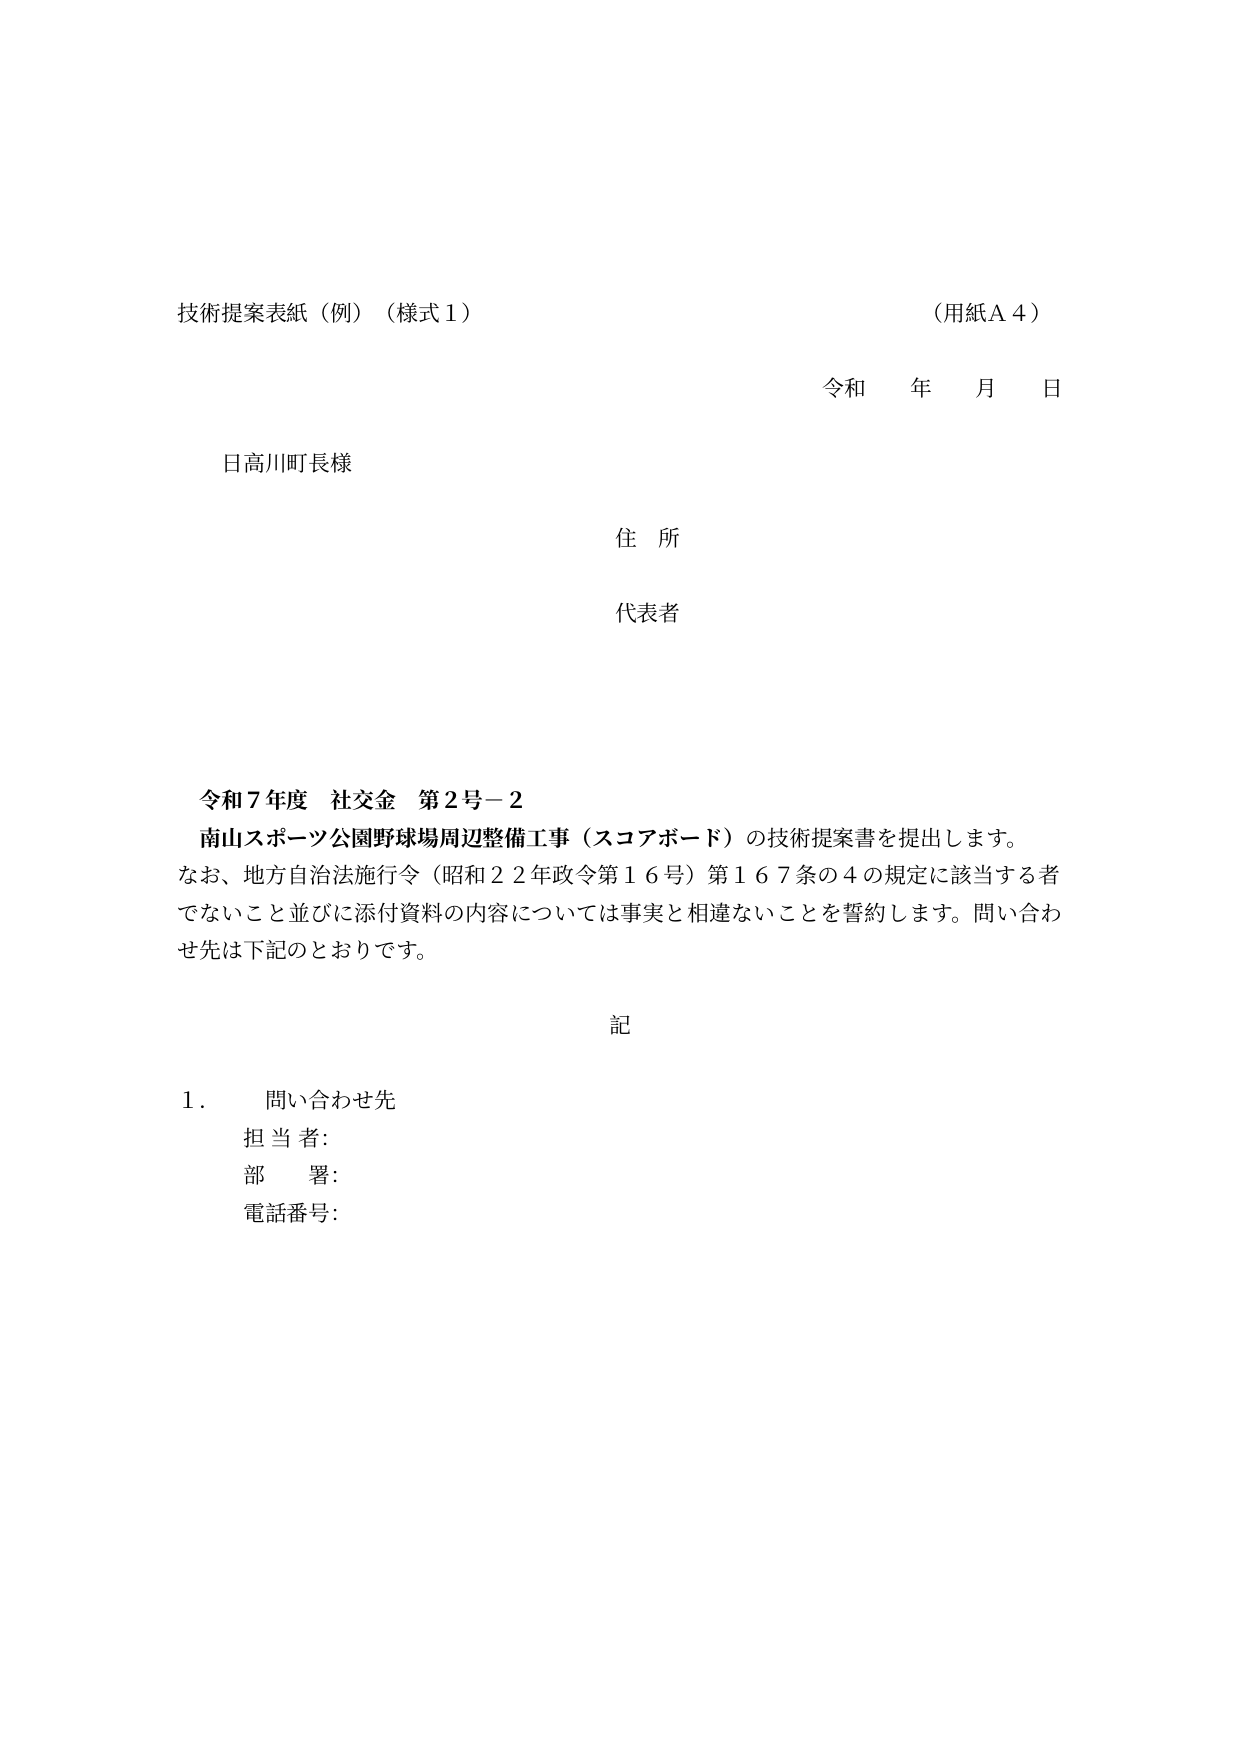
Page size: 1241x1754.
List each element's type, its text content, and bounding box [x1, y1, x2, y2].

text なお、地方自治法施行令（昭和２２年政令第１６号）第１６７条の４の規定に該当する者でないこと並びに添付資料の内容については事実と相違ないことを誓約します。問い合わせ先は下記のとおりです。 [177, 856, 1063, 968]
text 記 [177, 1006, 1063, 1043]
text 部 署： [177, 1156, 1063, 1193]
text 令和 年 月 日 [177, 368, 1063, 406]
text 担 当 者： [177, 1118, 1063, 1156]
text 電話番号： [177, 1193, 1063, 1231]
list 問い合わせ先 [177, 1081, 1063, 1118]
text 日高川町長様 [221, 443, 1063, 481]
text 技術提案表紙（例）（様式１） （用紙Ａ４） [177, 293, 1063, 331]
text 南山スポーツ公園野球場周辺整備工事（スコアボード）の技術提案書を提出します。 [199, 818, 1063, 856]
text 住 所 [177, 518, 1063, 556]
text 令和７年度 社交金 第２号－２ [199, 781, 1063, 818]
text 代表者 [177, 593, 1063, 631]
